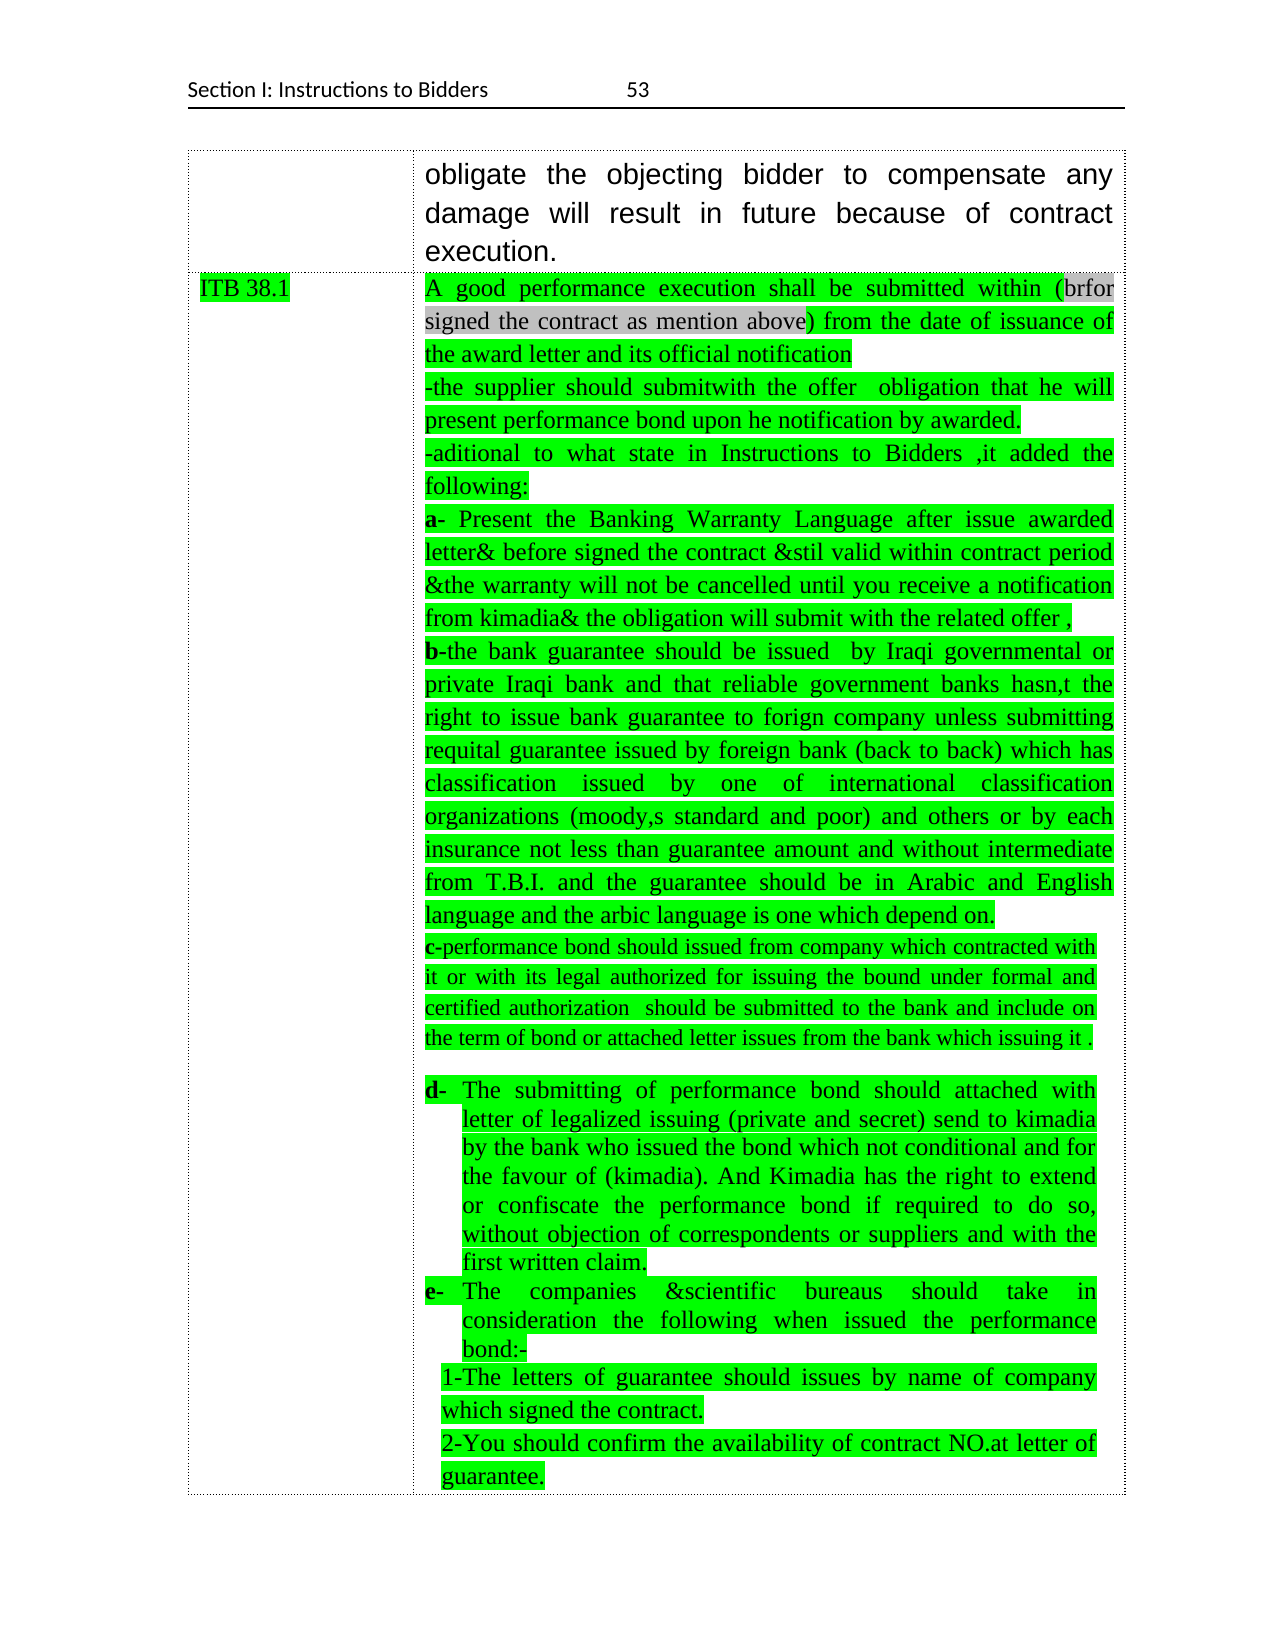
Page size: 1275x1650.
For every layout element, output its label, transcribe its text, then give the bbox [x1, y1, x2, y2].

table_cell ITB 37.2 [188, 150, 413, 272]
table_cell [413, 272, 1125, 1494]
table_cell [413, 150, 1125, 272]
table_cell ITB 38.1 [188, 272, 413, 1494]
